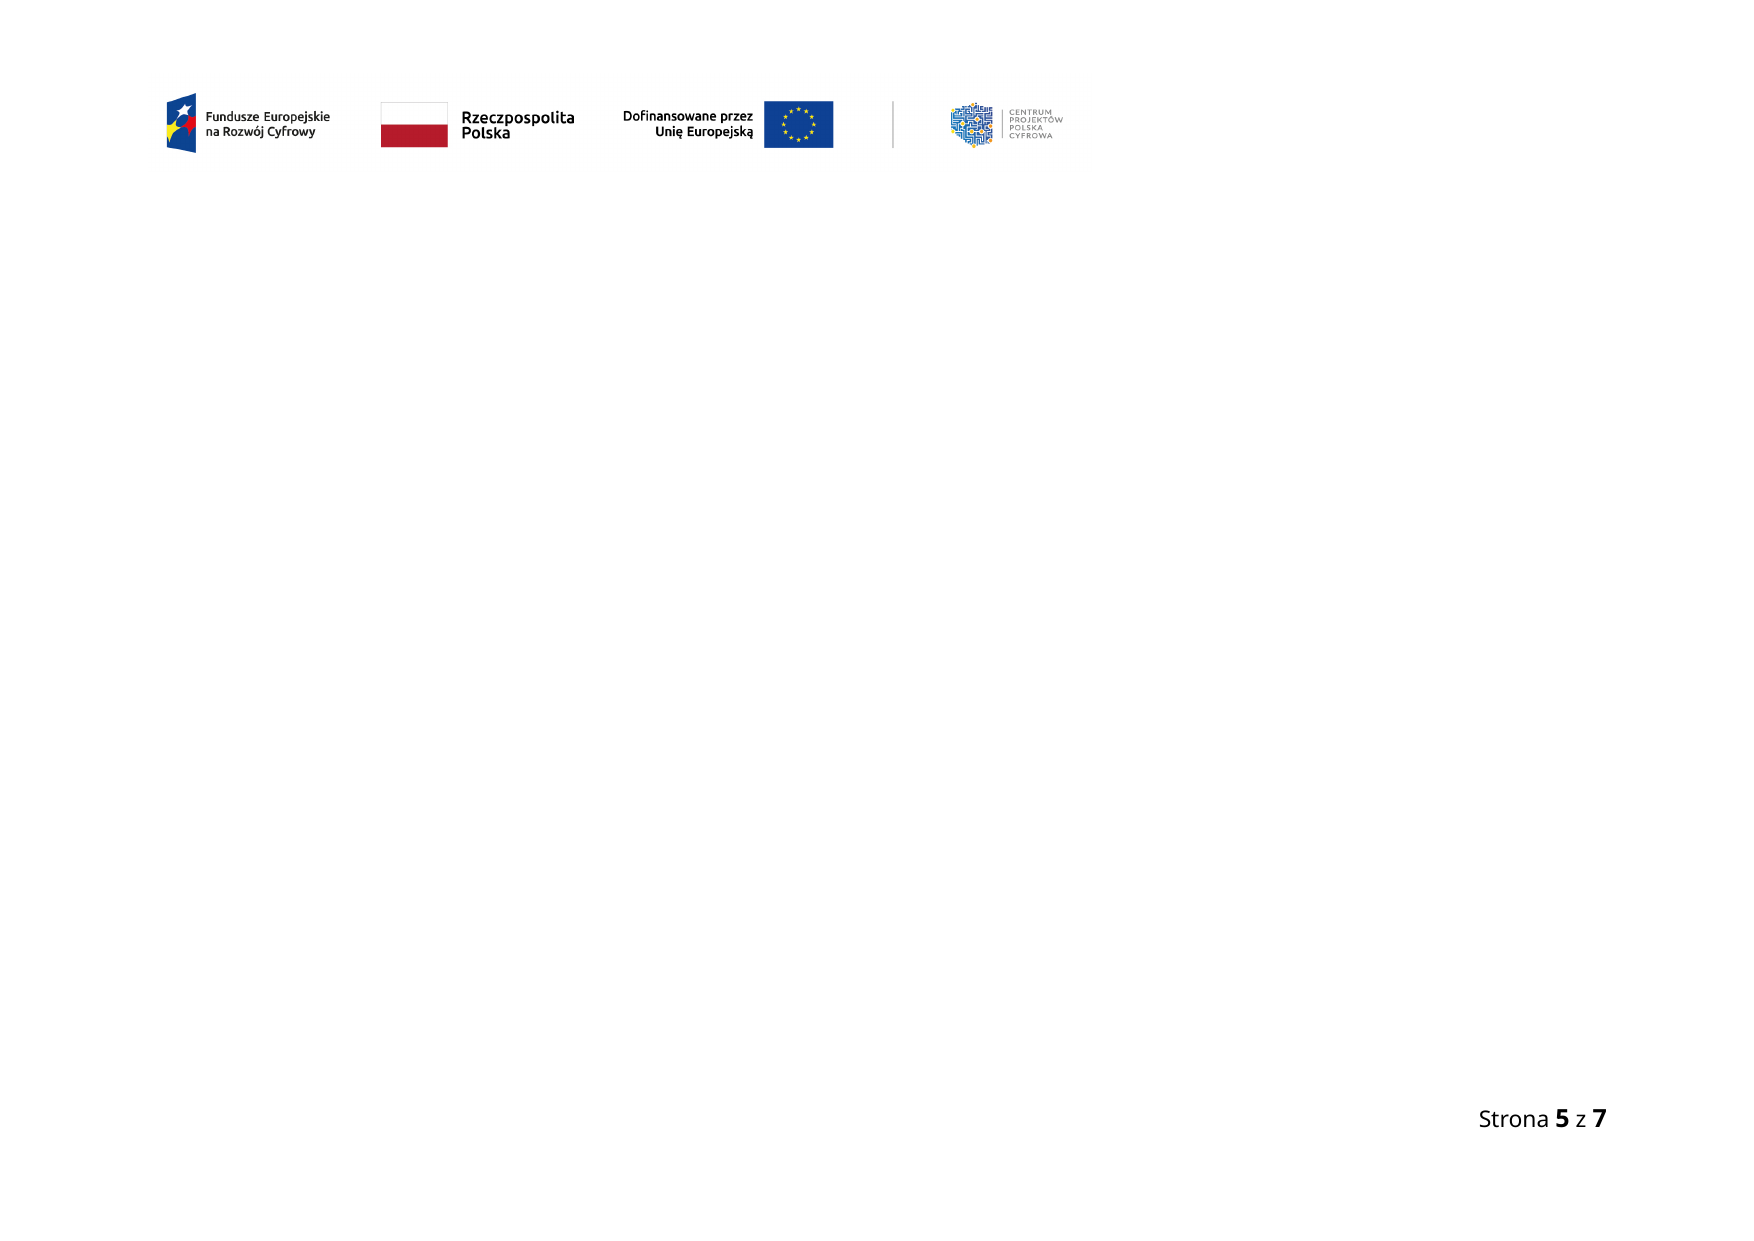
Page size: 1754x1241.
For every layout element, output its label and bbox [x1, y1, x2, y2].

picture [147, 73, 1092, 172]
